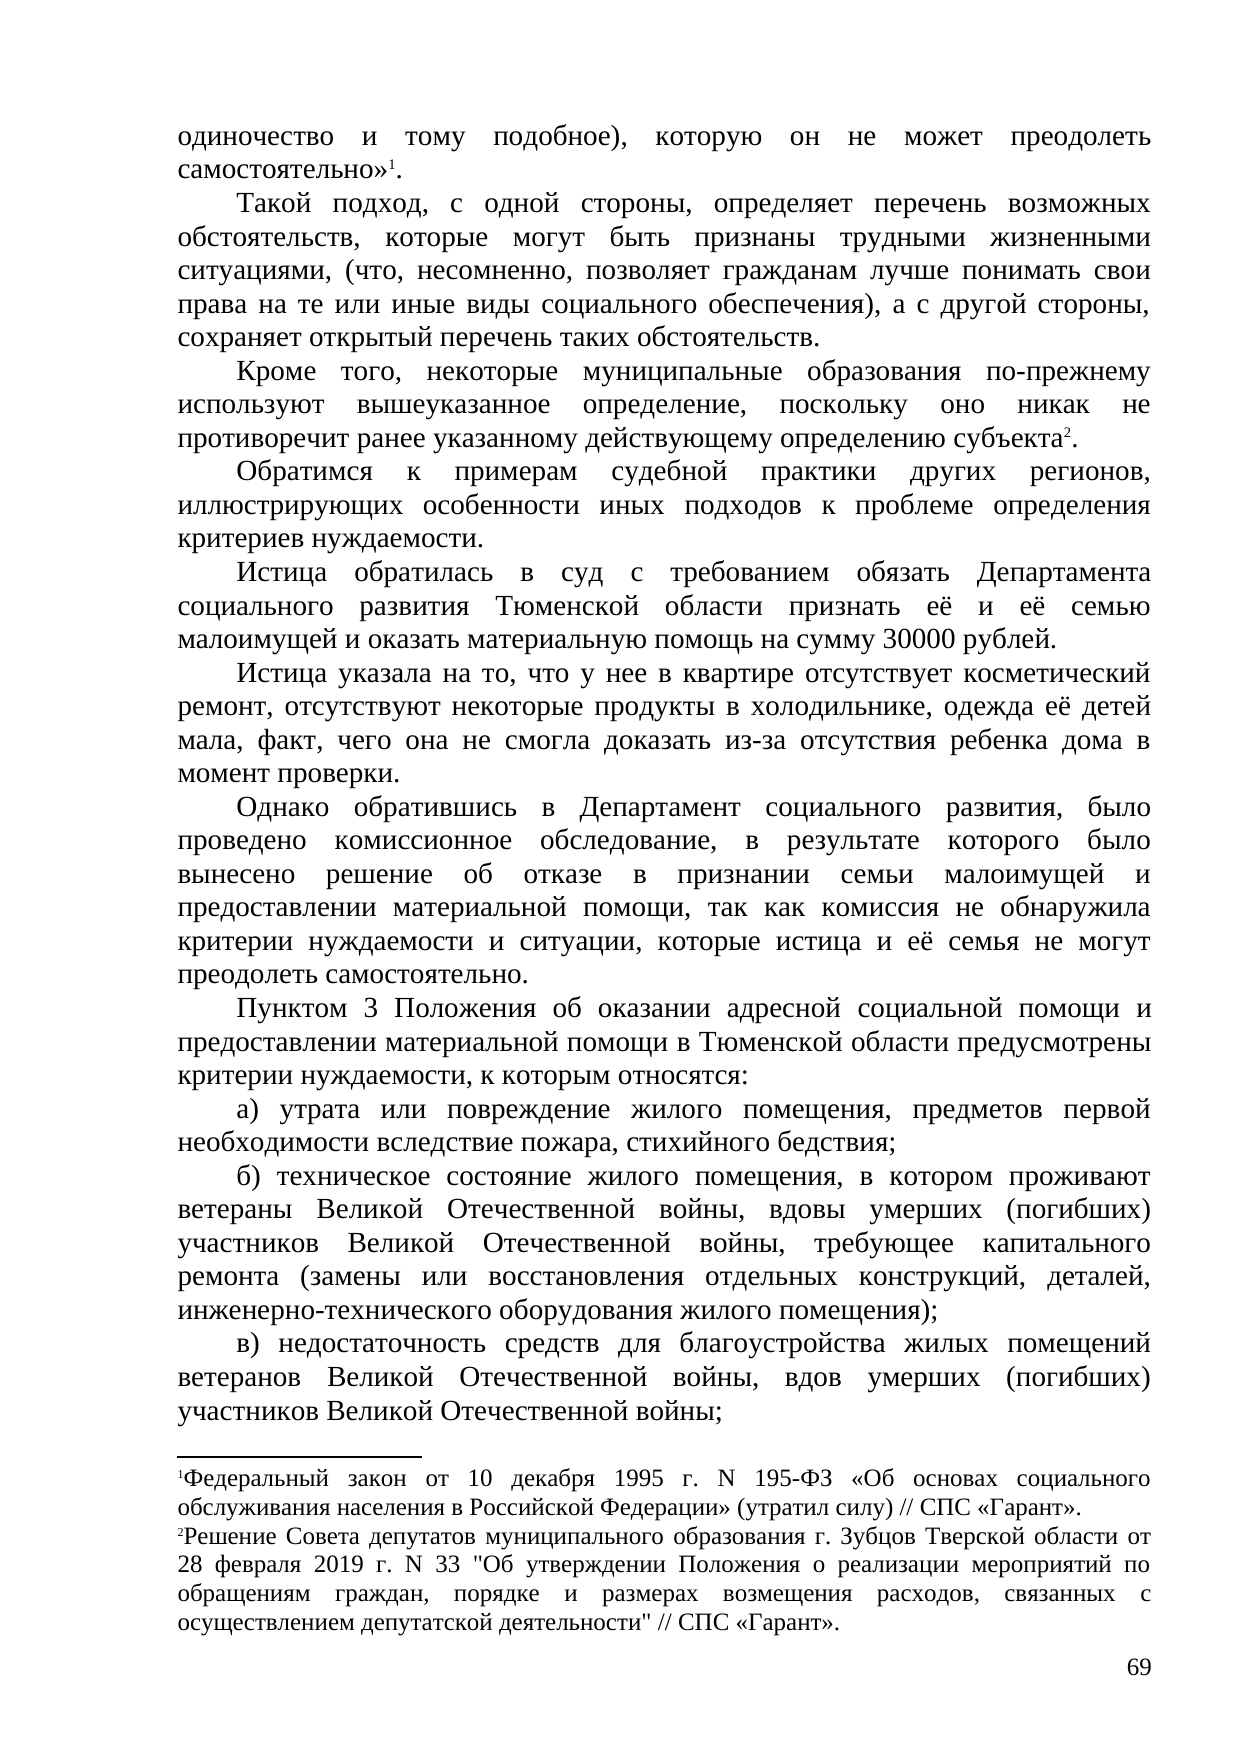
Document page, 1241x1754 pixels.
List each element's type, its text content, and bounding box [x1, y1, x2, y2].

text Обратимся к примерам судебной практики других регионов, иллюстрирующих особенности иных подходов к проблеме определения критериев нуждаемости. [177, 453, 1152, 554]
text б) техническое состояние жилого помещения, в котором проживают ветераны Великой Отечественной войны, вдовы умерших (погибших) участников Великой Отечественной войны, требующее капитального ремонта (замены или восстановления отдельных конструкций, деталей, инженерно-технического оборудования жилого помещения); [177, 1158, 1152, 1326]
text Истица указала на то, что у нее в квартире отсутствует косметический ремонт, отсутствуют некоторые продукты в холодильнике, одежда её детей мала, факт, чего она не смогла доказать из-за отсутствия ребенка дома в момент проверки. [177, 655, 1152, 789]
text Пунктом 3 Положения об оказании адресной социальной помощи и предоставлении материальной помощи в Тюменской области предусмотрены критерии нуждаемости, к которым относятся: [177, 990, 1152, 1091]
text Кроме того, некоторые муниципальные образования по-прежнему используют вышеуказанное определение, поскольку оно никак не противоречит ранее указанному действующему определению субъекта. [177, 353, 1152, 453]
text Однако, данное законодателем определение критерия «трудная жизненная ситуация», на наш взгляд, не является достаточно в достаточной мере точным и актуальным. Более удачной представляется определение, содержащееся в утратившей силу норме, согласно которой трудная жизненная ситуация это «ситуация, объективно нарушающая жизнедеятельность гражданина (инвалидность, неспособность к самообслуживанию в связи с преклонным возрастом, болезнью, сиротство, безнадзорность, мало обеспеченность, безработица, отсутствие определенного места жительства, конфликты и жестокое обращение в семье, одиночество и тому подобное), которую он не может преодолеть самостоятельно». [177, 118, 1152, 185]
text а) утрата или повреждение жилого помещения, предметов первой необходимости вследствие пожара, стихийного бедствия; [177, 1091, 1152, 1158]
text Такой подход, с одной стороны, определяет перечень возможных обстоятельств, которые могут быть признаны трудными жизненными ситуациями, (что, несомненно, позволяет гражданам лучше понимать свои права на те или иные виды социального обеспечения), а с другой стороны, сохраняет открытый перечень таких обстоятельств. [177, 185, 1152, 353]
text Однако обратившись в Департамент социального развития, было проведено комиссионное обследование, в результате которого было вынесено решение об отказе в признании семьи малоимущей и предоставлении материальной помощи, так как комиссия не обнаружила критерии нуждаемости и ситуации, которые истица и её семья не могут преодолеть самостоятельно. [177, 789, 1152, 990]
text в) недостаточность средств для благоустройства жилых помещений ветеранов Великой Отечественной войны, вдов умерших (погибших) участников Великой Отечественной войны; [177, 1326, 1152, 1426]
text Истица обратилась в суд с требованием обязать Департамента социального развития Тюменской области признать её и её семью малоимущей и оказать материальную помощь на сумму 30000 рублей. [177, 554, 1152, 655]
